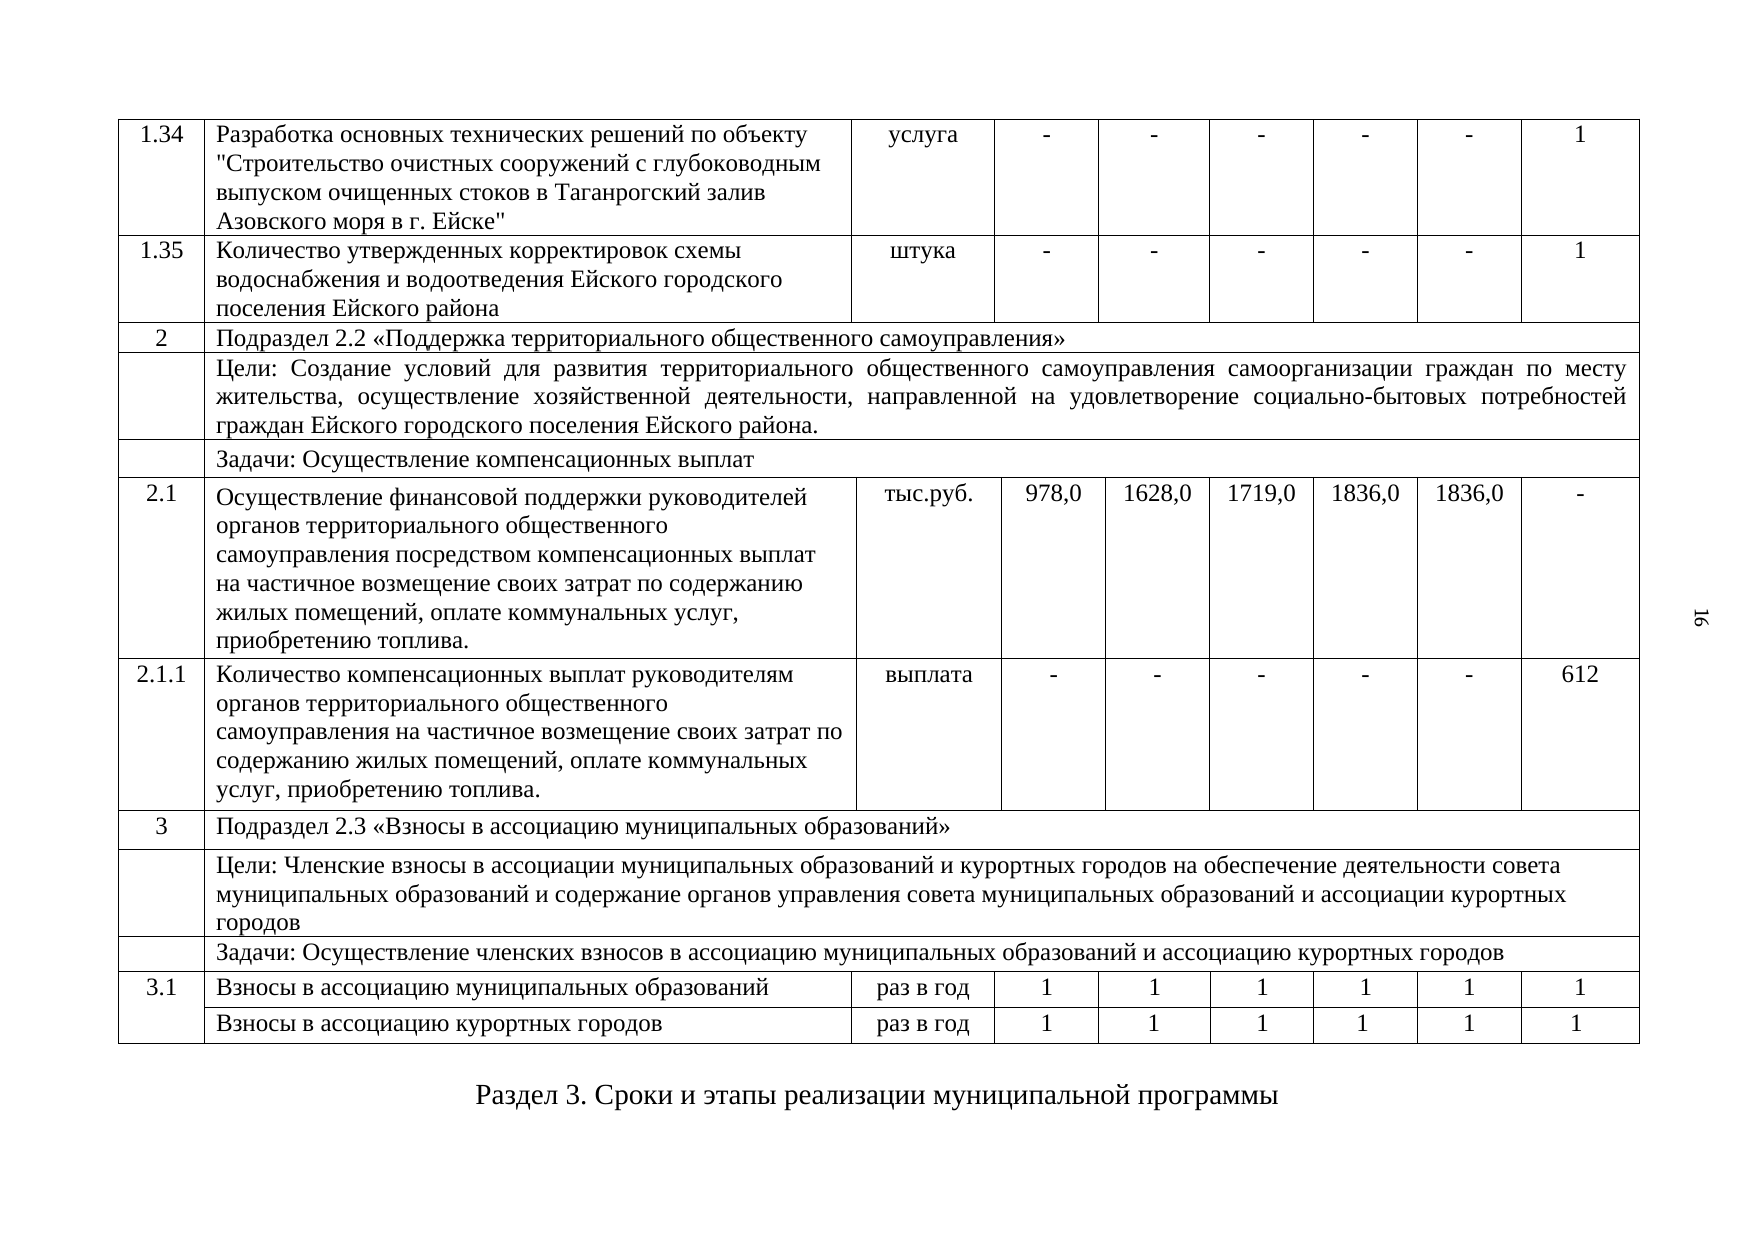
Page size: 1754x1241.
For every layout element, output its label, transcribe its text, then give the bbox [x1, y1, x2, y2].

table_cell - [1106, 659, 1209, 810]
table_cell Задачи: Осуществление компенсационных выплат [205, 440, 1639, 477]
table_cell - [1210, 120, 1313, 234]
table_cell Подраздел 2.3 «Взносы в ассоциацию муниципальных образований» [205, 811, 1639, 849]
table_cell - [1002, 659, 1105, 810]
table_cell Количество утвержденных корректировок схемы водоснабжения и водоотведения Ейского городского поселения Ейского района [205, 236, 851, 322]
table_cell 1628,0 [1106, 478, 1209, 658]
table_cell - [1418, 659, 1521, 810]
table_cell - [1314, 236, 1417, 322]
table_cell Количество компенсационных выплат руководителям органов территориального общественного самоуправления на частичное возмещение своих затрат по содержанию жилых помещений, оплате коммунальных услуг, приобретению топлива. [205, 659, 856, 810]
table_cell - [1099, 236, 1209, 322]
table_cell [119, 440, 204, 477]
table_cell Подраздел 2.2 «Поддержка территориального общественного самоуправления» [205, 323, 1639, 352]
table_cell тыс.руб. [857, 478, 1001, 658]
table_cell 1 [1211, 1008, 1313, 1043]
table_cell 1 [995, 972, 1098, 1007]
table_cell 1719,0 [1210, 478, 1313, 658]
table_cell Взносы в ассоциацию муниципальных образований [205, 972, 851, 1007]
table_cell 1 [1522, 1008, 1639, 1043]
table_cell - [1418, 120, 1521, 234]
table_cell 1 [1522, 120, 1639, 234]
table_cell Взносы в ассоциацию курортных городов [205, 1008, 851, 1043]
table_cell штука [852, 236, 994, 322]
table_cell 2.1.1 [119, 659, 204, 810]
table_cell Разработка основных технических решений по объекту "Строительство очистных сооружений с глубоководным выпуском очищенных стоков в Таганрогский залив Азовского моря в г. Ейске" [205, 120, 851, 234]
table_cell - [1210, 659, 1313, 810]
table_cell 3.1 [119, 972, 204, 1043]
table_cell [119, 850, 204, 936]
table_cell - [995, 236, 1098, 322]
table_cell раз в год [852, 972, 994, 1007]
table_cell - [995, 120, 1098, 234]
table_cell - [1522, 478, 1639, 658]
table_cell 612 [1522, 659, 1639, 810]
table_cell - [1099, 120, 1209, 234]
table_cell 1 [1099, 1008, 1210, 1043]
table_cell 1 [1522, 972, 1639, 1007]
table_cell 1 [1211, 972, 1313, 1007]
table_cell 1 [1314, 1008, 1417, 1043]
table_cell 1 [1099, 972, 1210, 1007]
table_cell Цели: Членские взносы в ассоциации муниципальных образований и курортных городов на обеспечение деятельности совета муниципальных образований и содержание органов управления совета муниципальных образований и ассоциации курортных городов [205, 850, 1639, 936]
table_cell - [1418, 236, 1521, 322]
table_cell 1 [1418, 972, 1521, 1007]
table_cell 1836,0 [1418, 478, 1521, 658]
table_cell Осуществление финансовой поддержки руководителей органов территориального общественного самоуправления посредством компенсационных выплат на частичное возмещение своих затрат по содержанию жилых помещений, оплате коммунальных услуг, приобретению топлива. [205, 478, 856, 658]
table_cell услуга [852, 120, 994, 234]
table_cell раз в год [852, 1008, 994, 1043]
table_cell 1 [1522, 236, 1639, 322]
table_cell [119, 937, 204, 971]
table_cell 978,0 [1002, 478, 1105, 658]
table_cell 1.34 [119, 120, 204, 234]
text Раздел 3. Сроки и этапы реализации муниципальной программы [118, 1077, 1636, 1111]
table_cell 1.35 [119, 236, 204, 322]
table_cell 1 [1314, 972, 1417, 1007]
table_cell выплата [857, 659, 1001, 810]
table_cell - [1314, 120, 1417, 234]
table_cell - [1314, 659, 1417, 810]
table_cell Задачи: Осуществление членских взносов в ассоциацию муниципальных образований и ассоциацию курортных городов [205, 937, 1639, 971]
table_cell 2.1 [119, 478, 204, 658]
table_cell [119, 353, 204, 439]
table_cell Цели: Создание условий для развития территориального общественного самоуправления самоорганизации граждан по месту жительства, осуществление хозяйственной деятельности, направленной на удовлетворение социально-бытовых потребностей граждан Ейского городского поселения Ейского района. [205, 353, 1639, 439]
table_cell 1836,0 [1314, 478, 1417, 658]
table_cell 1 [995, 1008, 1098, 1043]
table_cell 3 [119, 811, 204, 849]
table_cell 1 [1418, 1008, 1521, 1043]
table_cell - [1210, 236, 1313, 322]
table_cell 2 [119, 323, 204, 352]
